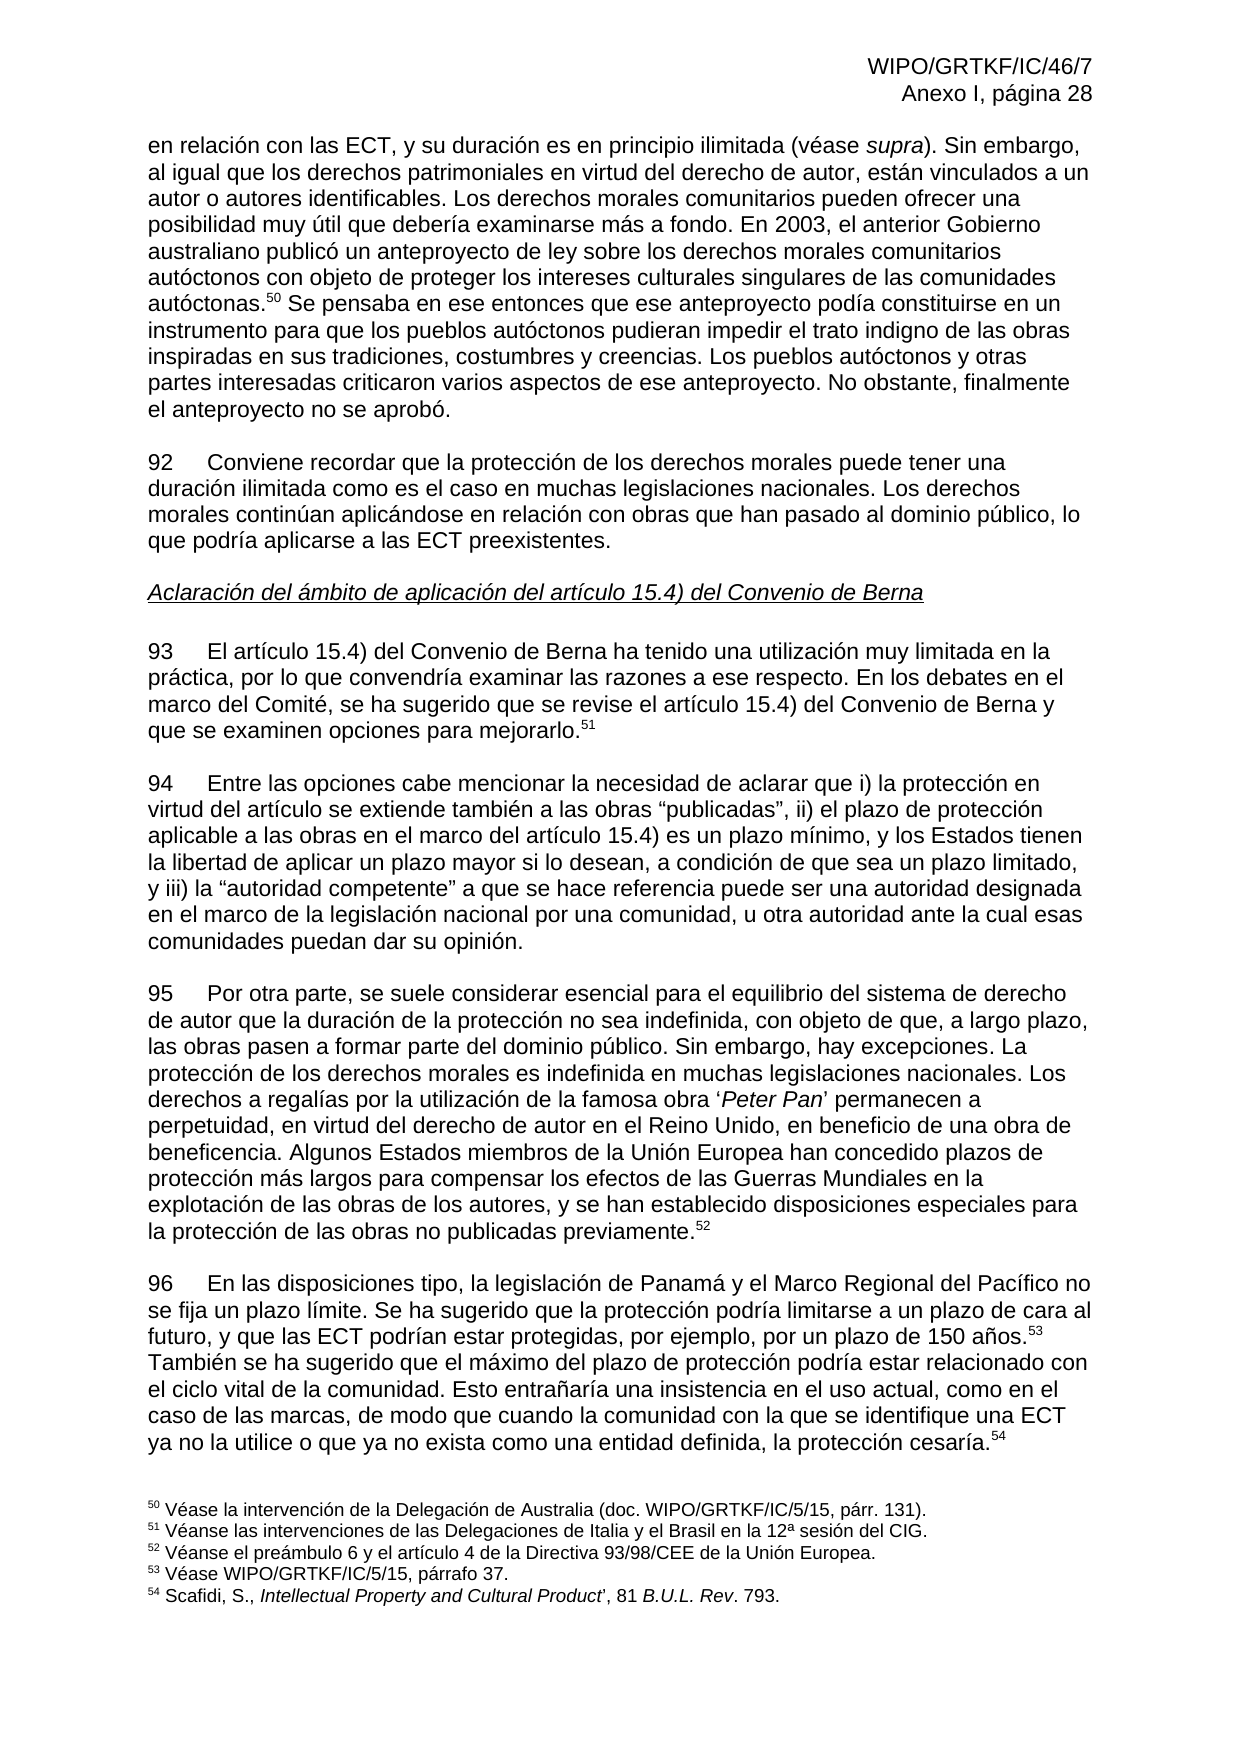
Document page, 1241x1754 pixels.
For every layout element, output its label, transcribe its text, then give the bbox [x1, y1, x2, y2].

text En las disposiciones tipo, la legislación de Panamá y el Marco Regional del Pacífico no se fija un plazo límite. Se ha sugerido que la protección podría limitarse a un plazo de cara al futuro, y que las ECT podrían estar protegidas, por ejemplo, por un plazo de 150 años. También se ha sugerido que el máximo del plazo de protección podría estar relacionado con el ciclo vital de la comunidad. Esto entrañaría una insistencia en el uso actual, como en el caso de las marcas, de modo que cuando la comunidad con la que se identifique una ECT ya no la utilice o que ya no exista como una entidad definida, la protección cesaría. [148, 1270, 1092, 1455]
text Entre las opciones cabe mencionar la necesidad de aclarar que i) la protección en virtud del artículo se extiende también a las obras “publicadas”, ii) el plazo de protección aplicable a las obras en el marco del artículo 15.4) es un plazo mínimo, y los Estados tienen la libertad de aplicar un plazo mayor si lo desean, a condición de que sea un plazo limitado, y iii) la “autoridad competente” a que se hace referencia puede ser una autoridad designada en el marco de la legislación nacional por una comunidad, u otra autoridad ante la cual esas comunidades puedan dar su opinión. [148, 769, 1092, 954]
text Aclaración del ámbito de aplicación del artículo 15.4) del Convenio de Berna [148, 579, 1092, 605]
text El artículo 15.4) del Convenio de Berna ha tenido una utilización muy limitada en la práctica, por lo que convendría examinar las razones a ese respecto. En los debates en el marco del Comité, se ha sugerido que se revise el artículo 15.4) del Convenio de Berna y que se examinen opciones para mejorarlo. [148, 638, 1092, 743]
text Conviene recordar que la protección de los derechos morales puede tener una duración ilimitada como es el caso en muchas legislaciones nacionales. Los derechos morales continúan aplicándose en relación con obras que han pasado al dominio público, lo que podría aplicarse a las ECT preexistentes. [148, 448, 1092, 554]
text Por otra parte, se suele considerar esencial para el equilibrio del sistema de derecho de autor que la duración de la protección no sea indefinida, con objeto de que, a largo plazo, las obras pasen a formar parte del dominio público. Sin embargo, hay excepciones. La protección de los derechos morales es indefinida en muchas legislaciones nacionales. Los derechos a regalías por la utilización de la famosa obra ‘Peter Pan’ permanecen a perpetuidad, en virtud del derecho de autor en el Reino Unido, en beneficio de una obra de beneficencia. Algunos Estados miembros de la Unión Europea han concedido plazos de protección más largos para compensar los efectos de las Guerras Mundiales en la explotación de las obras de los autores, y se han establecido disposiciones especiales para la protección de las obras no publicadas previamente. [148, 980, 1092, 1244]
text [148, 132, 1092, 422]
